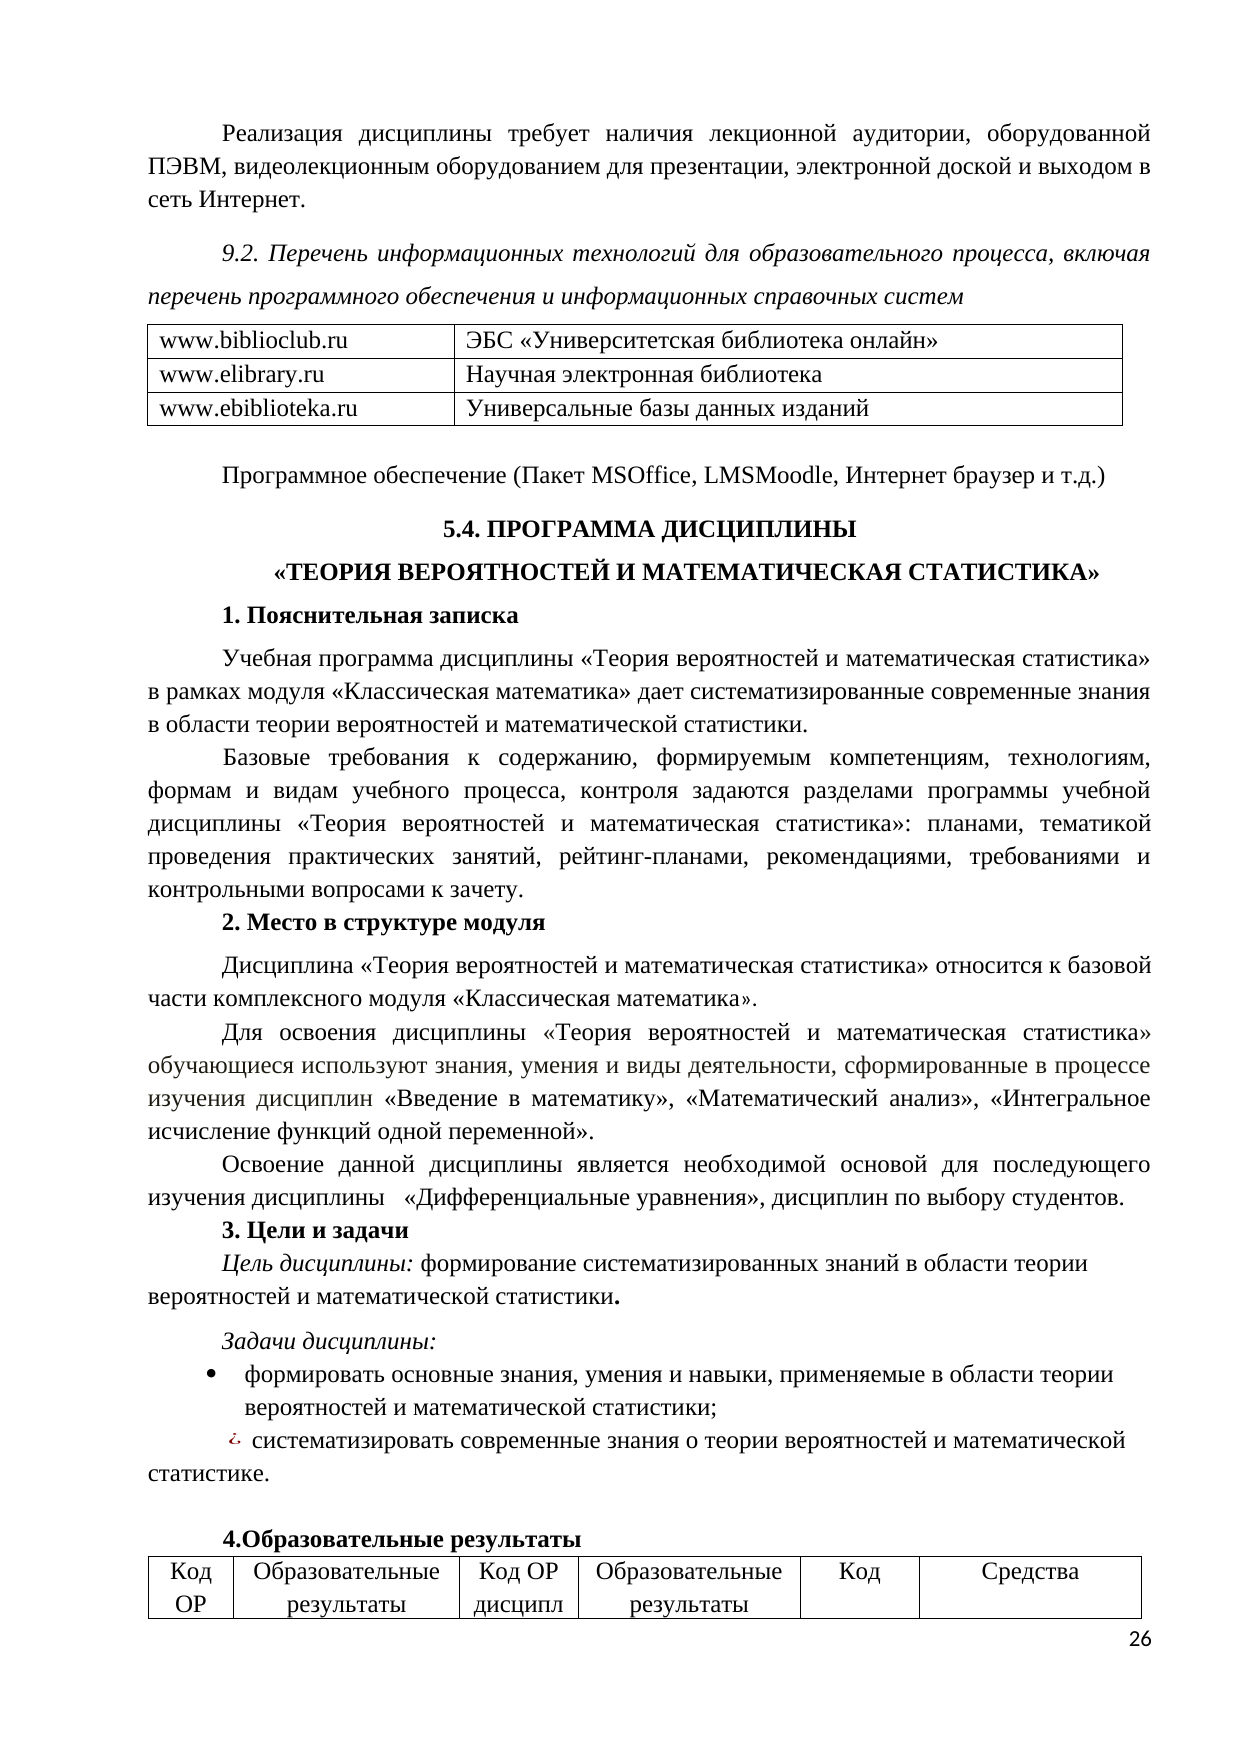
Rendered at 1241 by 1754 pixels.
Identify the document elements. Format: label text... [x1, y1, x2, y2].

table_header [579, 1557, 800, 1618]
text 2. Место в структуре модуля [148, 907, 1152, 936]
table_header Код ИДК [801, 1557, 919, 1618]
text 3. Цели и задачи [148, 1215, 1152, 1243]
text Дисциплина «Теория вероятностей и математическая статистика» относится к базовой части комплексного модуля «Классическая математика». [148, 950, 1152, 1012]
list формировать основные знания, умения и навыки, применяемые в области теории вероятностей и математической статистики; [207, 1359, 1152, 1421]
list 4.Образовательные результаты [223, 1524, 1152, 1553]
text Для освоения дисциплины «Теория вероятностей и математическая статистика» обучающиеся используют знания, умения и виды деятельности, сформированные в процессе изучения дисциплин «Введение в математику», «Математический анализ», «Интегральное исчисление функций одной переменной». [148, 1017, 1152, 1144]
text 1. Пояснительная записка [148, 600, 1152, 629]
table_cell Универсальные базы данных изданий [455, 393, 1122, 425]
text систематизировать современные знания о теории вероятностей и математической статистике. [148, 1425, 1152, 1487]
text Освоение данной дисциплины является необходимой основой для последующего изучения дисциплины «Дифференциальные уравнения», дисциплин по выбору студентов. [148, 1149, 1152, 1211]
table_header Код ОР модуля [149, 1557, 233, 1618]
text 5.4. ПРОГРАММА ДИСЦИПЛИНЫ [148, 514, 1152, 542]
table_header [234, 1557, 459, 1618]
text Задачи дисциплины: [148, 1326, 1152, 1355]
text Реализация дисциплины требует наличия лекционной аудитории, оборудованной ПЭВМ, видеолекционным оборудованием для презентации, электронной доской и выходом в сеть Интернет. [148, 118, 1152, 213]
text 9.2. Перечень информационных технологий для образовательного процесса, включая перечень программного обеспечения и информационных справочных систем [148, 238, 1152, 310]
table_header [920, 1557, 1141, 1618]
text Цель дисциплины: формирование систематизированных знаний в области теории вероятностей и математической статистики. [148, 1248, 1152, 1309]
text Базовые требования к содержанию, формируемым компетенциям, технологиям, формам и видам учебного процесса, контроля задаются разделами программы учебной дисциплины «Теория вероятностей и математическая статистика»: планами, тематикой проведения практических занятий, рейтинг-планами, рекомендациями, требованиями и контрольными вопросами к зачету. [148, 742, 1152, 903]
table_header ЭБС «Университетская библиотека онлайн» [455, 325, 1122, 358]
table_cell www.ebiblioteka.ru [148, 393, 454, 425]
table_header Код ОР дисциплины [460, 1557, 578, 1618]
table_cell Научная электронная библиотека [455, 359, 1122, 392]
text «ТЕОРИЯ ВЕРОЯТНОСТЕЙ И МАТЕМАТИЧЕСКАЯ СТАТИСТИКА» [148, 557, 1152, 586]
text Программное обеспечение (Пакет MSOffice, LMSMoodle, Интернет браузер и т.д.) [148, 460, 1152, 488]
text Учебная программа дисциплины «Теория вероятностей и математическая статистика» в рамках модуля «Классическая математика» дает систематизированные современные знания в области теории вероятностей и математической статистики. [148, 643, 1152, 738]
table_cell www.elibrary.ru [148, 359, 454, 392]
table_header www.biblioclub.ru [148, 325, 454, 358]
